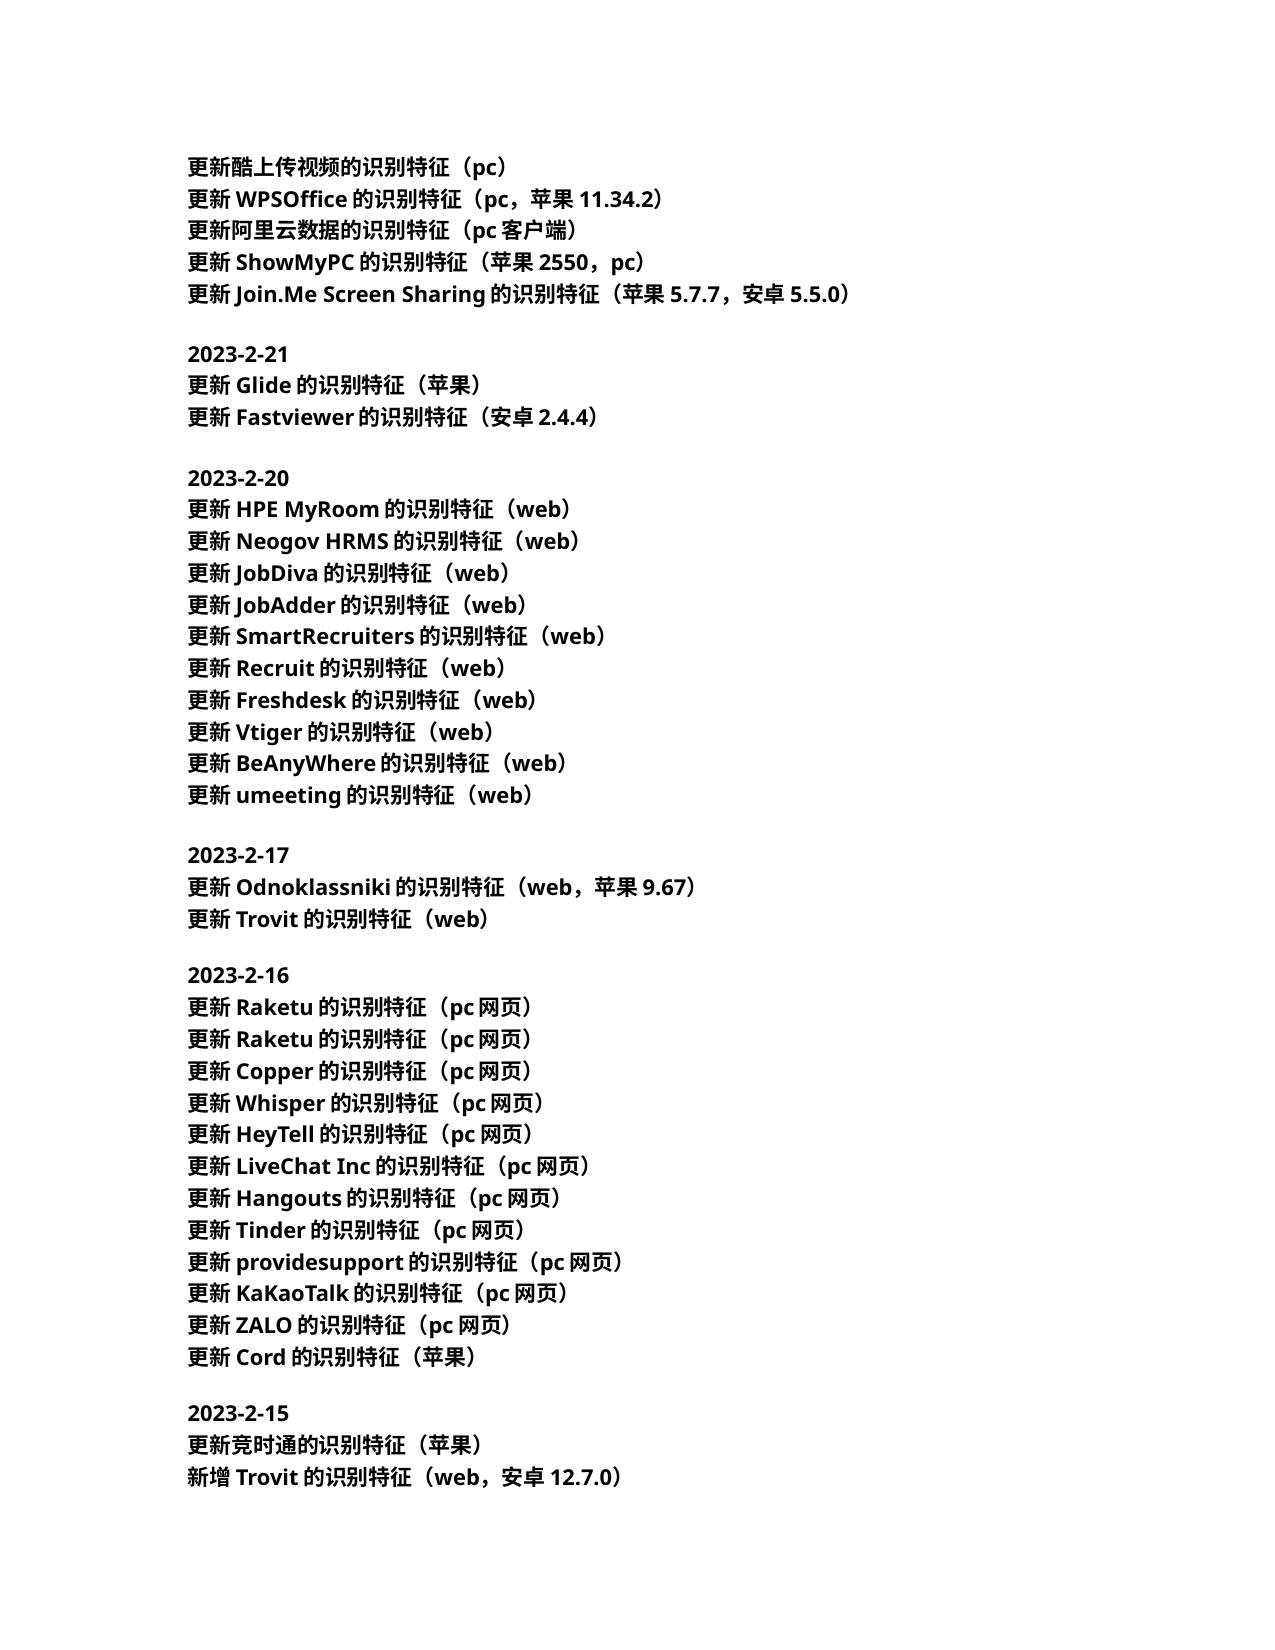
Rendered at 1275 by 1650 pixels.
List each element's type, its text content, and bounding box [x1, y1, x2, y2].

text 更新Whisper的识别特征（pc网页） [187, 1086, 1087, 1117]
text 更新Vtiger的识别特征（web） [187, 715, 1087, 746]
text 更新酷上传视频的识别特征（pc） [187, 150, 1087, 182]
text 更新竞时通的识别特征（苹果） [187, 1428, 1087, 1460]
text 更新KaKaoTalk的识别特征（pc网页） [187, 1276, 1087, 1308]
text 更新Raketu的识别特征（pc网页） [187, 990, 1087, 1022]
text 更新阿里云数据的识别特征（pc客户端） [187, 213, 1087, 245]
text 更新ShowMyPC的识别特征（苹果2550，pc） [187, 245, 1087, 277]
text 更新Trovit的识别特征（web） [187, 902, 1087, 934]
text 新增Trovit的识别特征（web，安卓12.7.0） [187, 1460, 1087, 1491]
text 更新Neogov HRMS的识别特征（web） [187, 524, 1087, 556]
text 更新BeAnyWhere的识别特征（web） [187, 746, 1087, 778]
text 2023-2-20 [187, 462, 1087, 492]
text 更新HPE MyRoom的识别特征（web） [187, 492, 1087, 524]
text 更新Glide的识别特征（苹果） [187, 368, 1087, 400]
text 更新WPSOffice的识别特征（pc，苹果11.34.2） [187, 182, 1087, 213]
text 更新Raketu的识别特征（pc网页） [187, 1022, 1087, 1054]
text 更新JobAdder的识别特征（web） [187, 588, 1087, 619]
text 更新HeyTell的识别特征（pc网页） [187, 1117, 1087, 1149]
text 更新Odnoklassniki的识别特征（web，苹果9.67） [187, 870, 1087, 902]
text 更新Tinder的识别特征（pc网页） [187, 1213, 1087, 1244]
text 更新Freshdesk的识别特征（web） [187, 683, 1087, 715]
text 更新Copper的识别特征（pc网页） [187, 1054, 1087, 1086]
text 更新SmartRecruiters的识别特征（web） [187, 619, 1087, 651]
text 更新Cord的识别特征（苹果） [187, 1340, 1087, 1372]
text 更新Fastviewer的识别特征（安卓2.4.4） [187, 400, 1087, 432]
text 更新Hangouts的识别特征（pc网页） [187, 1181, 1087, 1213]
text 更新JobDiva的识别特征（web） [187, 556, 1087, 588]
text 2023-2-17 [187, 841, 1087, 870]
text 2023-2-21 [187, 339, 1087, 368]
text 2023-2-15 [187, 1398, 1087, 1428]
text 更新Join.Me Screen Sharing的识别特征（苹果5.7.7，安卓5.5.0） [187, 277, 1087, 309]
text 更新ZALO的识别特征（pc网页） [187, 1308, 1087, 1340]
text 更新LiveChat Inc的识别特征（pc网页） [187, 1149, 1087, 1181]
text 更新Recruit的识别特征（web） [187, 651, 1087, 683]
text 更新umeeting的识别特征（web） [187, 778, 1087, 810]
text 更新providesupport的识别特征（pc网页） [187, 1244, 1087, 1276]
text 2023-2-16 [187, 961, 1087, 990]
